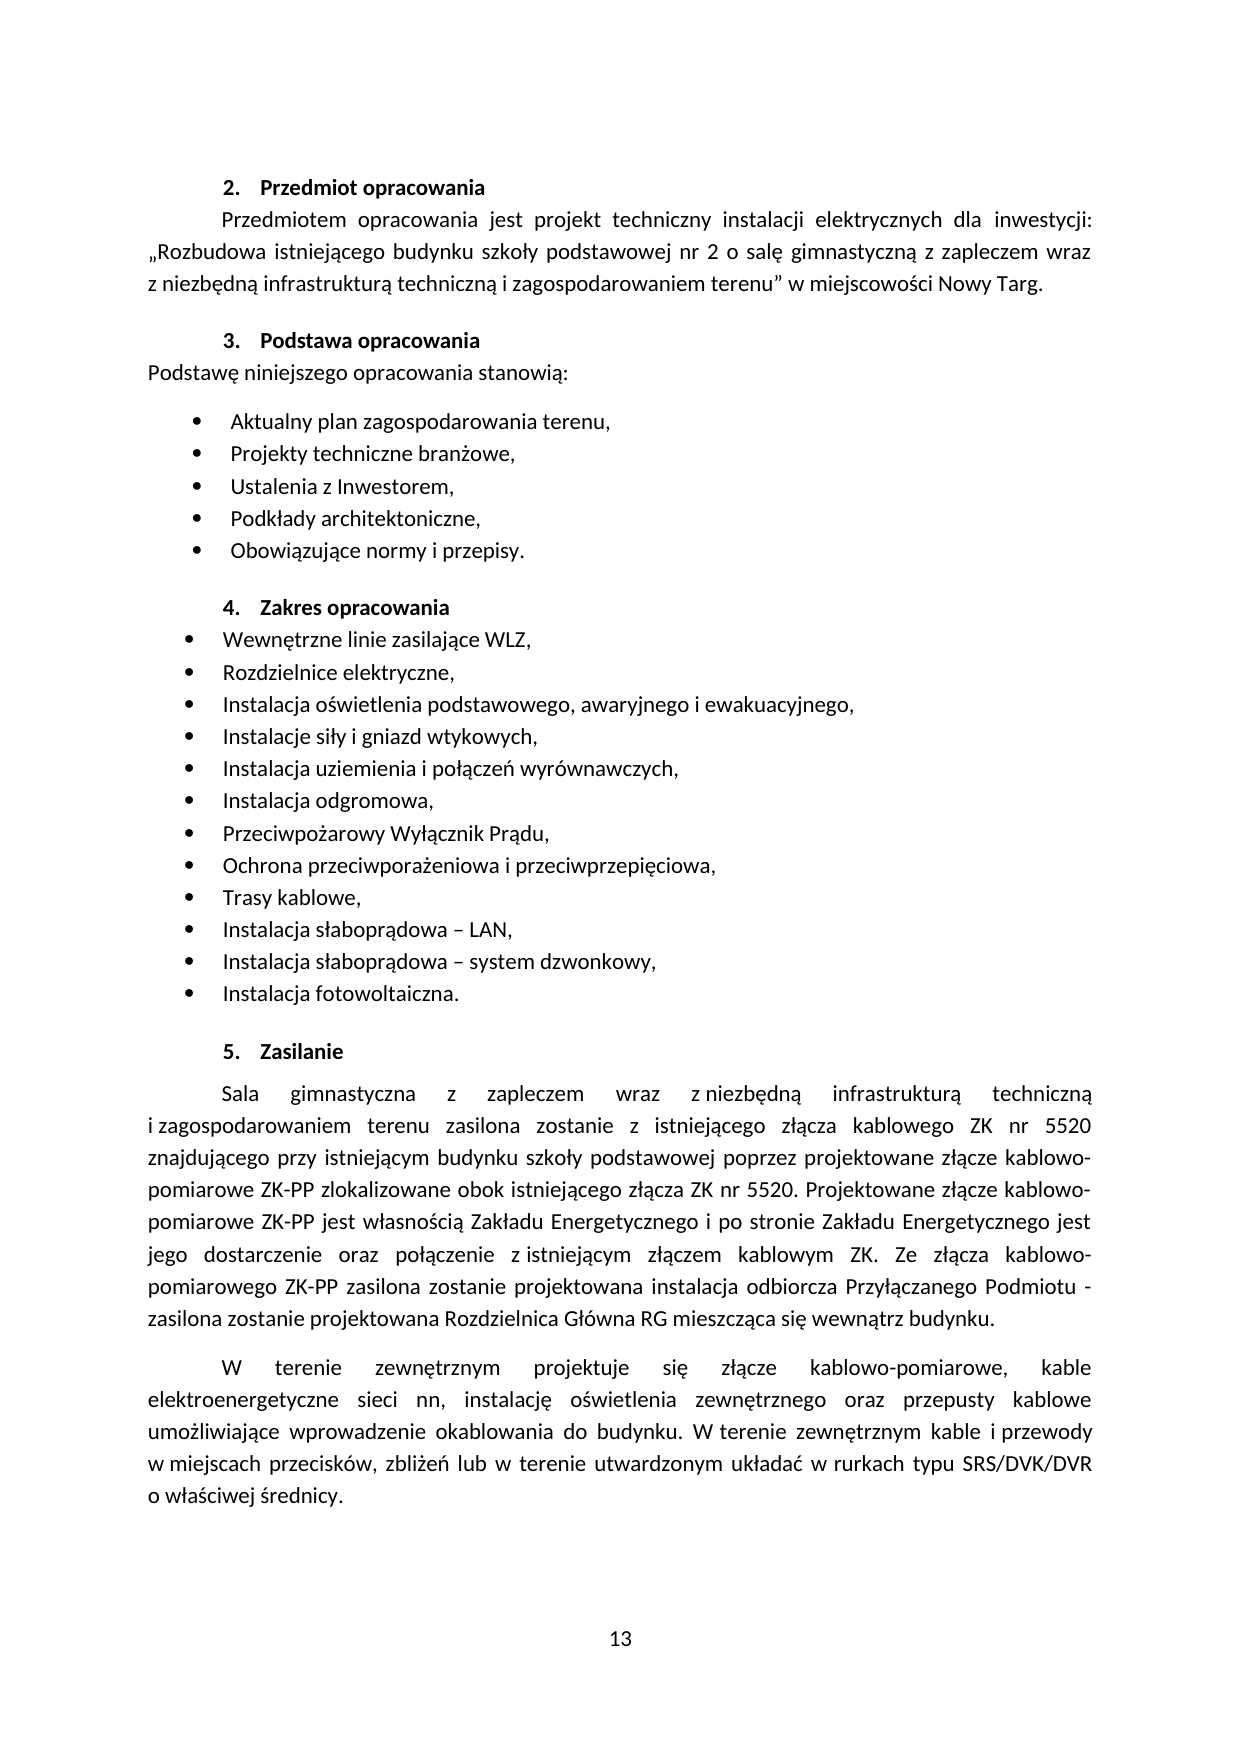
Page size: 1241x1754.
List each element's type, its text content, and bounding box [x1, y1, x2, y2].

text Sala gimnastyczna z zapleczem wraz z niezbędną infrastrukturą techniczną i zagospodarowaniem terenu zasilona zostanie z istniejącego złącza kablowego ZK nr 5520 znajdującego przy istniejącym budynku szkoły podstawowej poprzez projektowane złącze kablowo-pomiarowe ZK-PP zlokalizowane obok istniejącego złącza ZK nr 5520. Projektowane złącze kablowo-pomiarowe ZK-PP jest własnością Zakładu Energetycznego i po stronie Zakładu Energetycznego jest jego dostarczenie oraz połączenie z istniejącym złączem kablowym ZK. Ze złącza kablowo-pomiarowego ZK-PP zasilona zostanie projektowana instalacja odbiorcza Przyłączanego Podmiotu - zasilona zostanie projektowana Rozdzielnica Główna RG mieszcząca się wewnątrz budynku. [148, 1079, 1093, 1332]
list Ustalenia z Inwestorem, [193, 472, 1093, 500]
list Ochrona przeciwporażeniowa i przeciwprzepięciowa, [185, 851, 1093, 879]
subtitle Zakres opracowania [223, 593, 1093, 621]
list Przeciwpożarowy Wyłącznik Prądu, [185, 819, 1093, 847]
list Instalacja uziemienia i połączeń wyrównawczych, [185, 754, 1093, 782]
list Instalacja słaboprądowa – LAN, [185, 915, 1093, 943]
list Trasy kablowe, [185, 883, 1093, 911]
text Podstawę niniejszego opracowania stanowią: [148, 358, 1093, 387]
list Instalacja fotowoltaiczna. [185, 979, 1093, 1008]
list Instalacje siły i gniazd wtykowych, [185, 722, 1093, 750]
list Aktualny plan zagospodarowania terenu, [193, 407, 1093, 435]
subtitle Przedmiot opracowania [223, 173, 1093, 201]
list Projekty techniczne branżowe, [193, 439, 1093, 468]
list Wewnętrzne linie zasilające WLZ, [185, 626, 1093, 653]
list Obowiązujące normy i przepisy. [193, 536, 1093, 564]
list Instalacja słaboprądowa – system dzwonkowy, [185, 947, 1093, 975]
subtitle Zasilanie [223, 1037, 1093, 1065]
text W terenie zewnętrznym projektuje się złącze kablowo-pomiarowe, kable elektroenergetyczne sieci nn, instalację oświetlenia zewnętrznego oraz przepusty kablowe umożliwiające wprowadzenie okablowania do budynku. W terenie zewnętrznym kable i przewody w miejscach przecisków, zbliżeń lub w terenie utwardzonym układać w rurkach typu SRS/DVK/DVR o właściwej średnicy. [148, 1353, 1093, 1510]
subtitle Podstawa opracowania [223, 326, 1093, 354]
list Instalacja oświetlenia podstawowego, awaryjnego i ewakuacyjnego, [185, 690, 1093, 718]
text Przedmiotem opracowania jest projekt techniczny instalacji elektrycznych dla inwestycji: „Rozbudowa istniejącego budynku szkoły podstawowej nr 2 o salę gimnastyczną z zapleczem wraz z niezbędną infrastrukturą techniczną i zagospodarowaniem terenu” w miejscowości Nowy Targ. [148, 205, 1093, 297]
list Instalacja odgromowa, [185, 786, 1093, 814]
list Rozdzielnice elektryczne, [185, 658, 1093, 686]
list Podkłady architektoniczne, [193, 504, 1093, 532]
